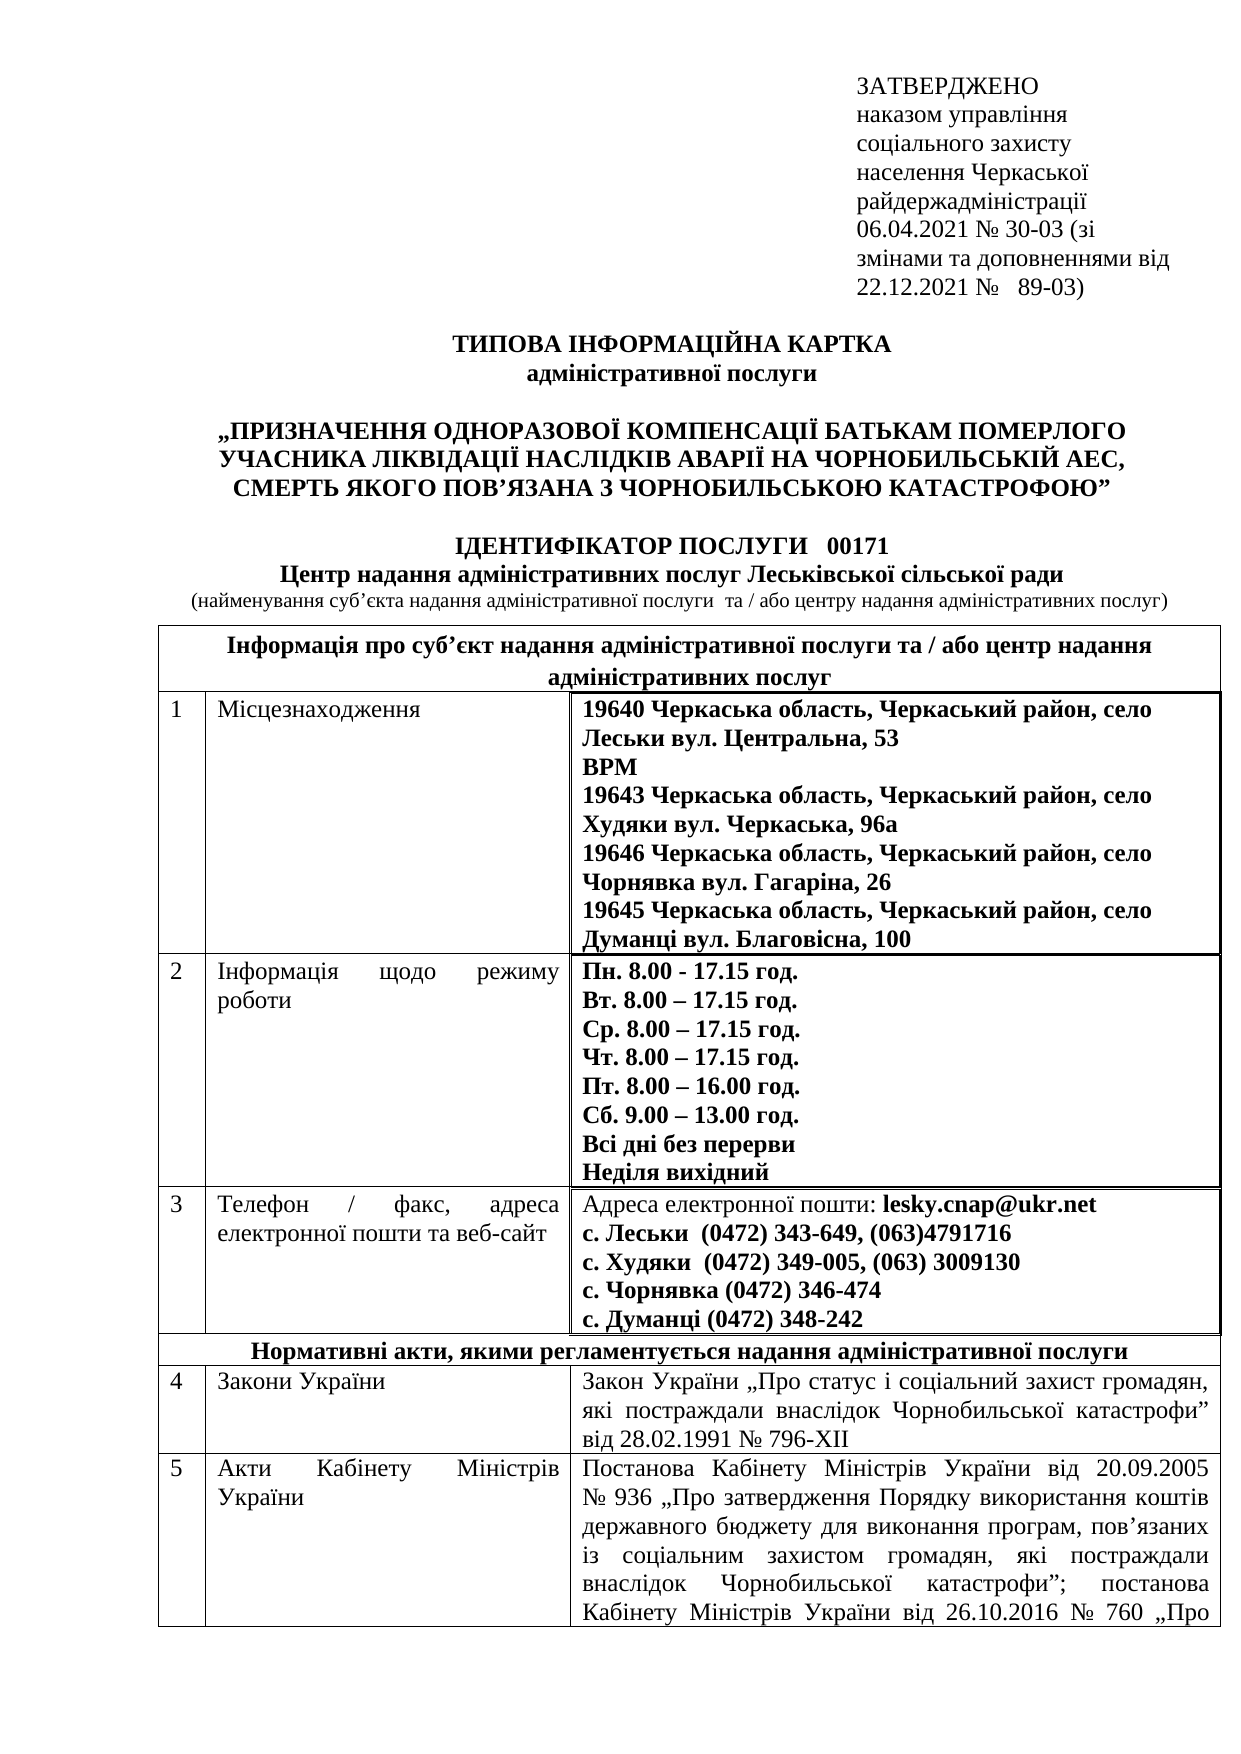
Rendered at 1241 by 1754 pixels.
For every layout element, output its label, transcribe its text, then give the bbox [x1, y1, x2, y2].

text ЗАТВЕРДЖЕНО [856, 71, 1181, 99]
table_cell 1 [159, 692, 205, 953]
table_cell Місцезнаходження [206, 692, 569, 953]
text наказом управління соціального захисту населення Черкаської райдержадміністрації 06.04.2021 № 30-03 (зі змінами та доповненнями від 22.12.2021 № 89-03) [856, 99, 1181, 301]
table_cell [206, 1454, 570, 1626]
text „ПРИЗНАЧЕННЯ ОДНОРАЗОВОЇ КОМПЕНСАЦІЇ БАТЬКАМ ПОМЕРЛОГО УЧАСНИКА ЛІКВІДАЦІЇ НАСЛІДКІВ АВАРІЇ НА ЧОРНОБИЛЬСЬКІЙ АЕС, СМЕРТЬ ЯКОГО ПОВ’ЯЗАНА З ЧОРНОБИЛЬСЬКОЮ КАТАСТРОФОЮ” [162, 416, 1181, 502]
table_cell Інформація щодо режиму роботи [206, 954, 569, 1186]
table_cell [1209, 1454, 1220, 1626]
table_cell 4 [159, 1366, 205, 1452]
table_cell Нормативні акти, якими регламентується надання адміністративної послуги [159, 1334, 1220, 1365]
text ІДЕНТИФІКАТОР ПОСЛУГИ 00171 [162, 531, 1181, 559]
table_cell 3 [159, 1187, 205, 1333]
text ТИПОВА ІНФОРМАЦІЙНА КАРТКА [162, 329, 1181, 358]
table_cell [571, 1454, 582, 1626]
table_cell 19640 Черкаська область, Черкаський район, село Леськи вул. Центральна, 53 ВРМ 19643 Черкаська область, Черкаський район, село Худяки вул. Черкаська, 96а 19646 Черкаська область, Черкаський район, село Чорнявка вул. Гагаріна, 26 19645 Черкаська область, Черкаський район, село Думанці вул. Благовісна, 100 [572, 694, 1219, 953]
text адміністративної послуги [162, 358, 1181, 387]
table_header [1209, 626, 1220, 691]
table_cell Адреса електронної пошти: lesky.cnap@ukr.net с. Леськи (0472) 343-649, (063)4791716 с. Худяки (0472) 349-005, (063) 3009130 с. Чорнявка (0472) 346-474 с. Думанці (0472) 348-242 [572, 1190, 1219, 1333]
table_cell Закони України [206, 1366, 570, 1452]
table_cell 5 [159, 1454, 205, 1626]
table_cell Пн. 8.00 - 17.15 год. Вт. 8.00 – 17.15 год. Ср. 8.00 – 17.15 год. Чт. 8.00 – 17.15 год. Пт. 8.00 – 16.00 год. Сб. 9.00 – 13.00 год. Всі дні без перерви Неділя вихідний [572, 956, 1219, 1186]
text (найменування суб’єкта надання адміністративної послуги та / або центру надання адміністративних послуг) [177, 588, 1181, 612]
table_cell Закон України „Про статус і соціальний захист громадян, які постраждали внаслідок Чорнобильської катастрофи” від 28.02.1991 № 796-XII [571, 1366, 1220, 1452]
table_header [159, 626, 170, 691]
table_cell Телефон / факс, адреса електронної пошти та веб-сайт [206, 1187, 569, 1333]
text Центр надання адміністративних послуг Леськівської сільської ради [162, 559, 1181, 588]
table_cell 2 [159, 954, 205, 1186]
